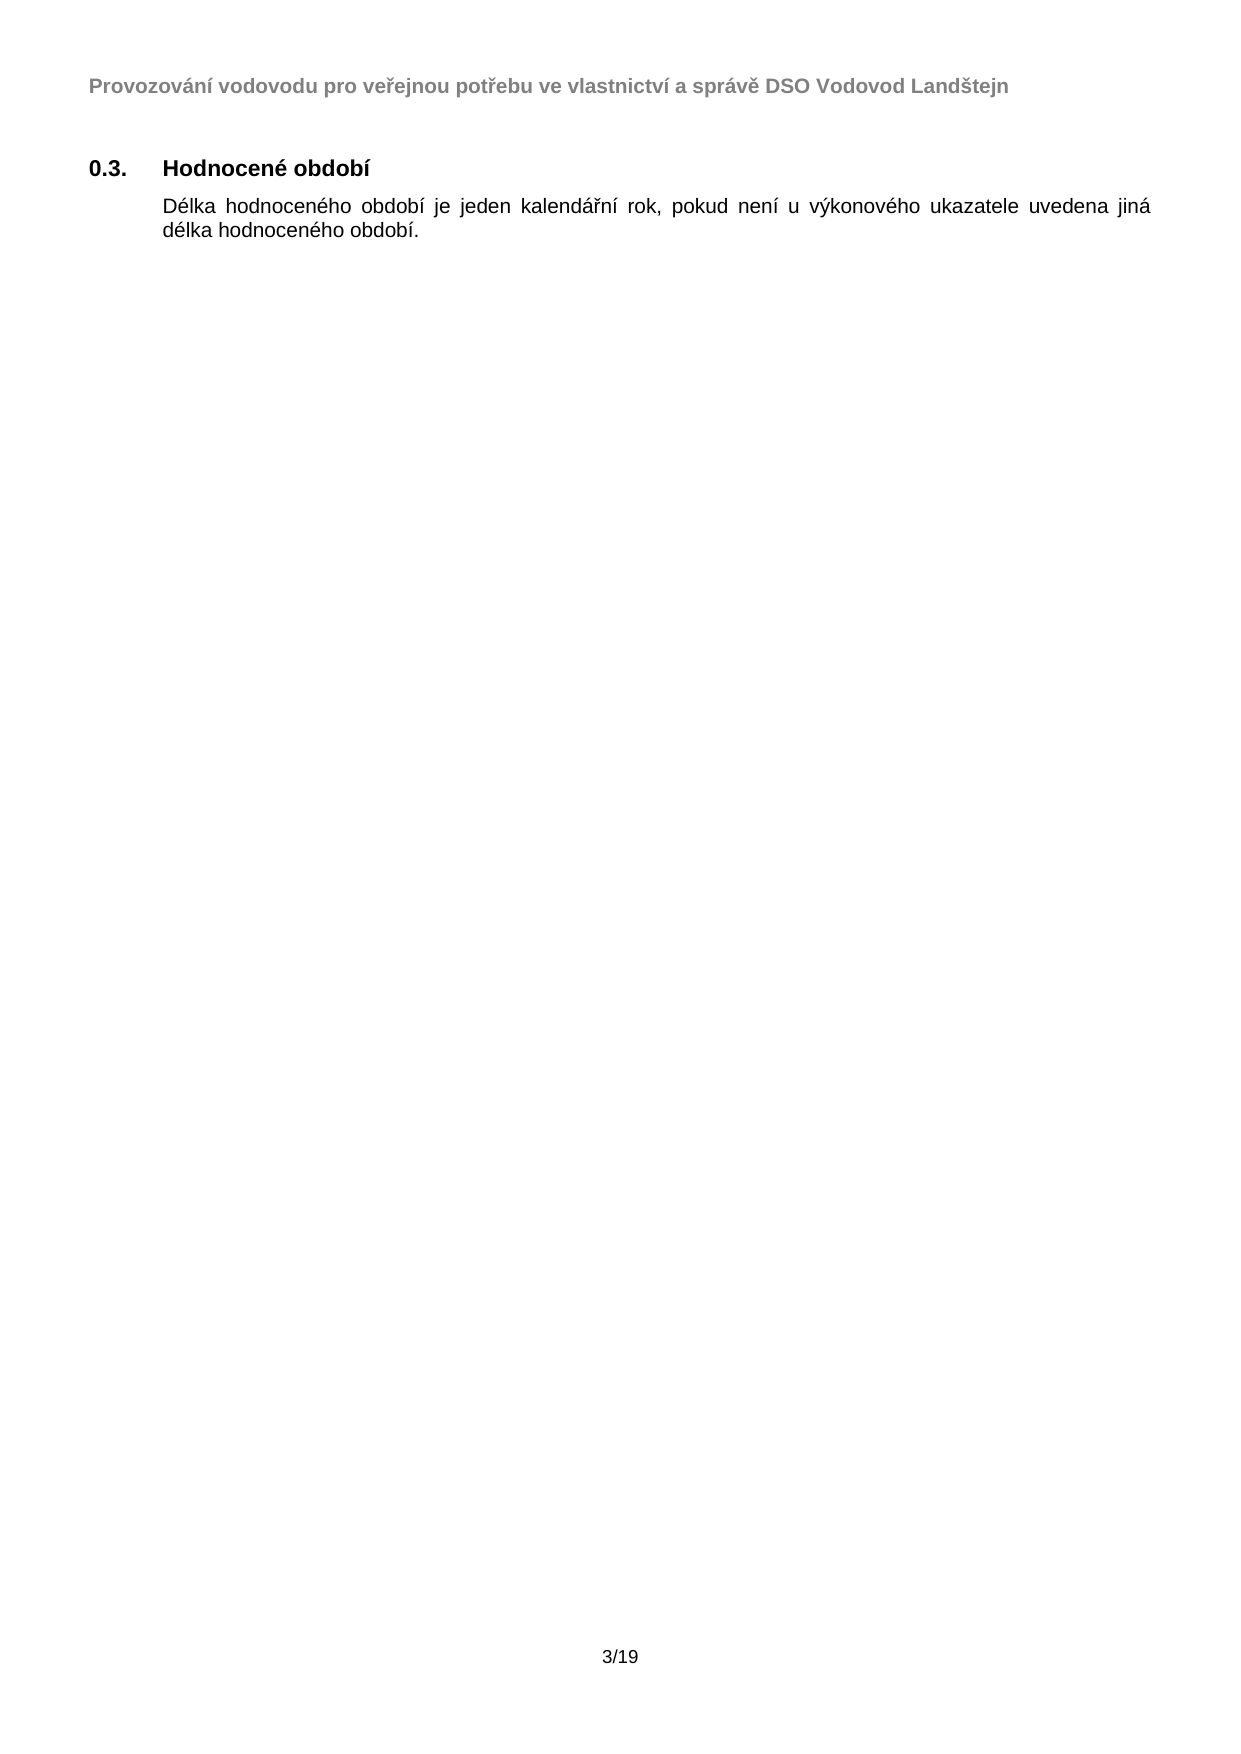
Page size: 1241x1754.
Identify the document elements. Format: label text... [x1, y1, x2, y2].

subtitle Délka hodnoceného období je jeden kalendářní rok, pokud není u výkonového ukazatele uvedena jiná délka hodnoceného období. [162, 193, 1152, 241]
subtitle Hodnocené období [89, 154, 1152, 181]
